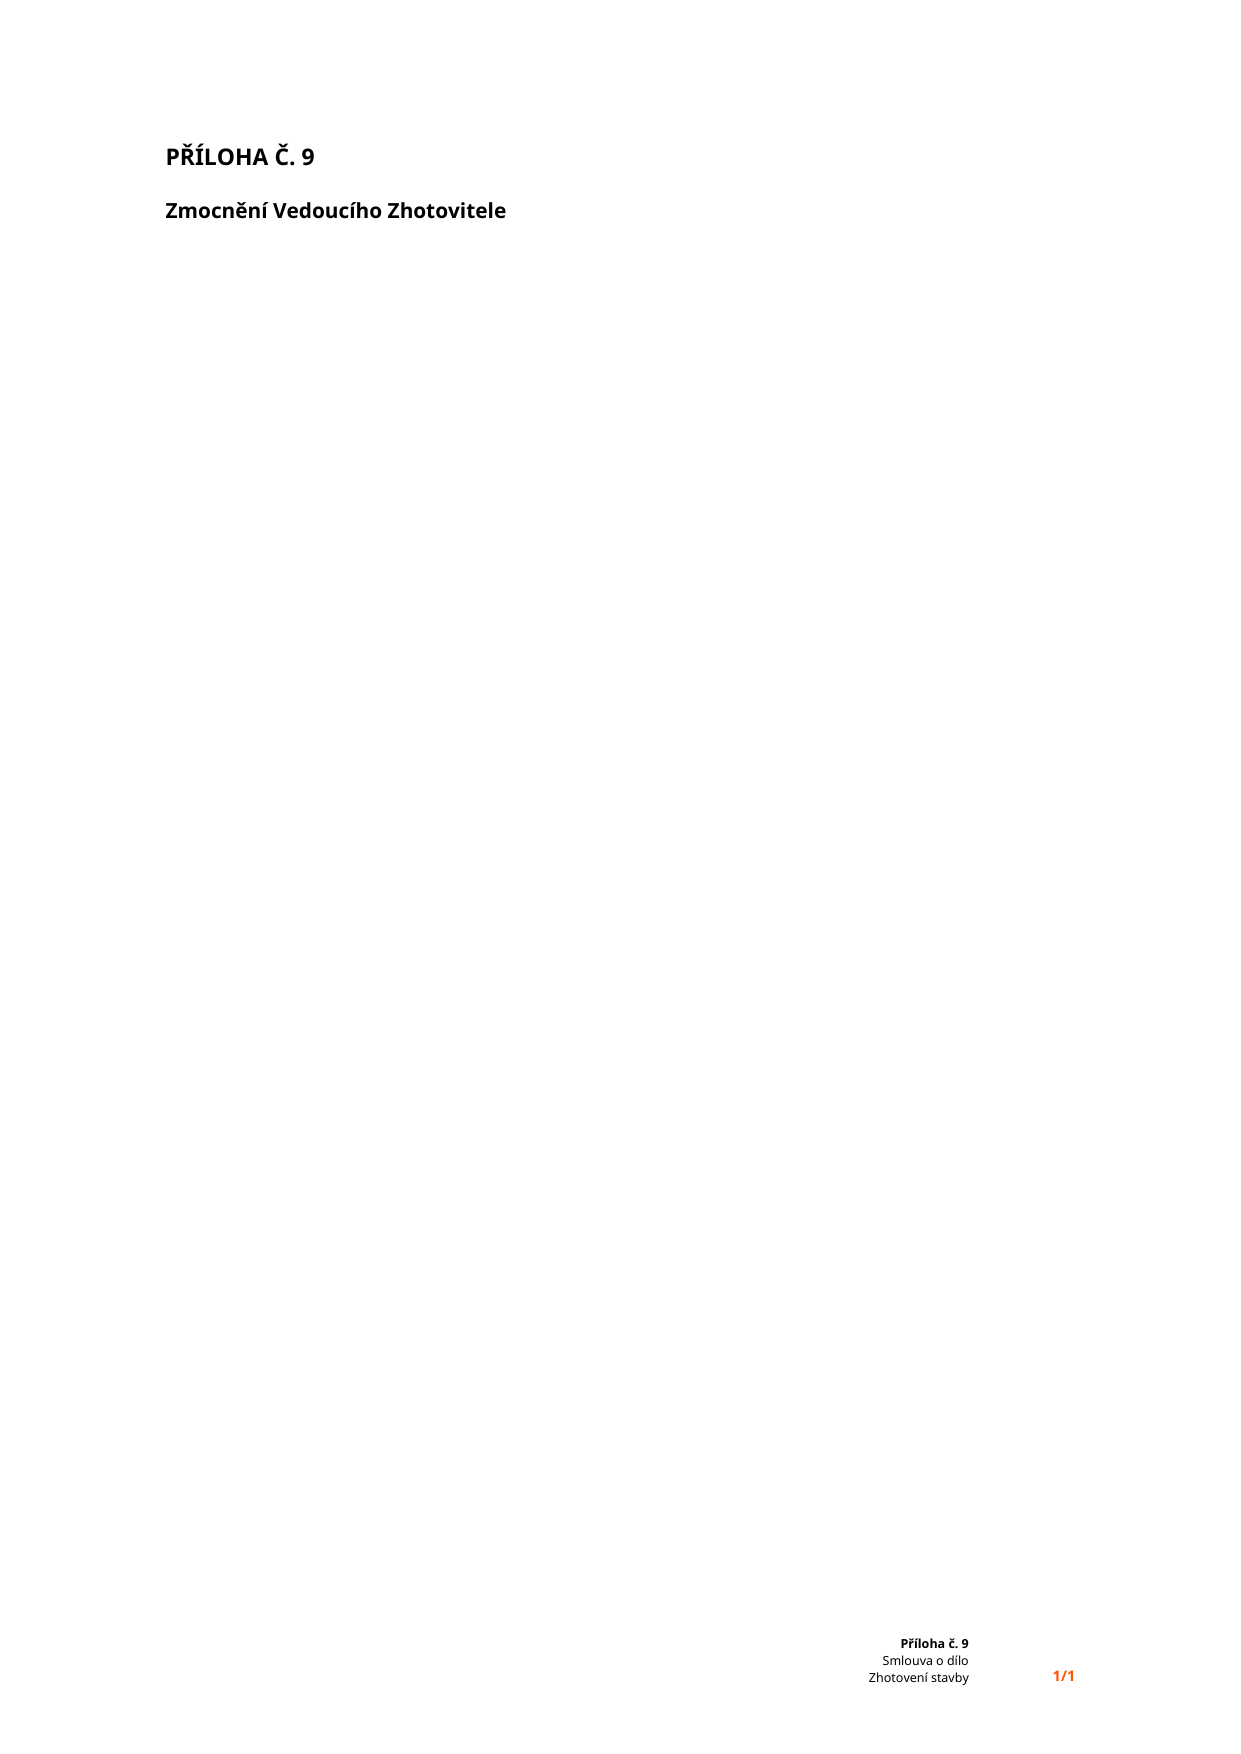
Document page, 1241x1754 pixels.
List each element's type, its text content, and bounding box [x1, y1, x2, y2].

text Příloha č. 9 [165, 141, 1075, 173]
text Zmocnění Vedoucího Zhotovitele [165, 197, 1075, 225]
